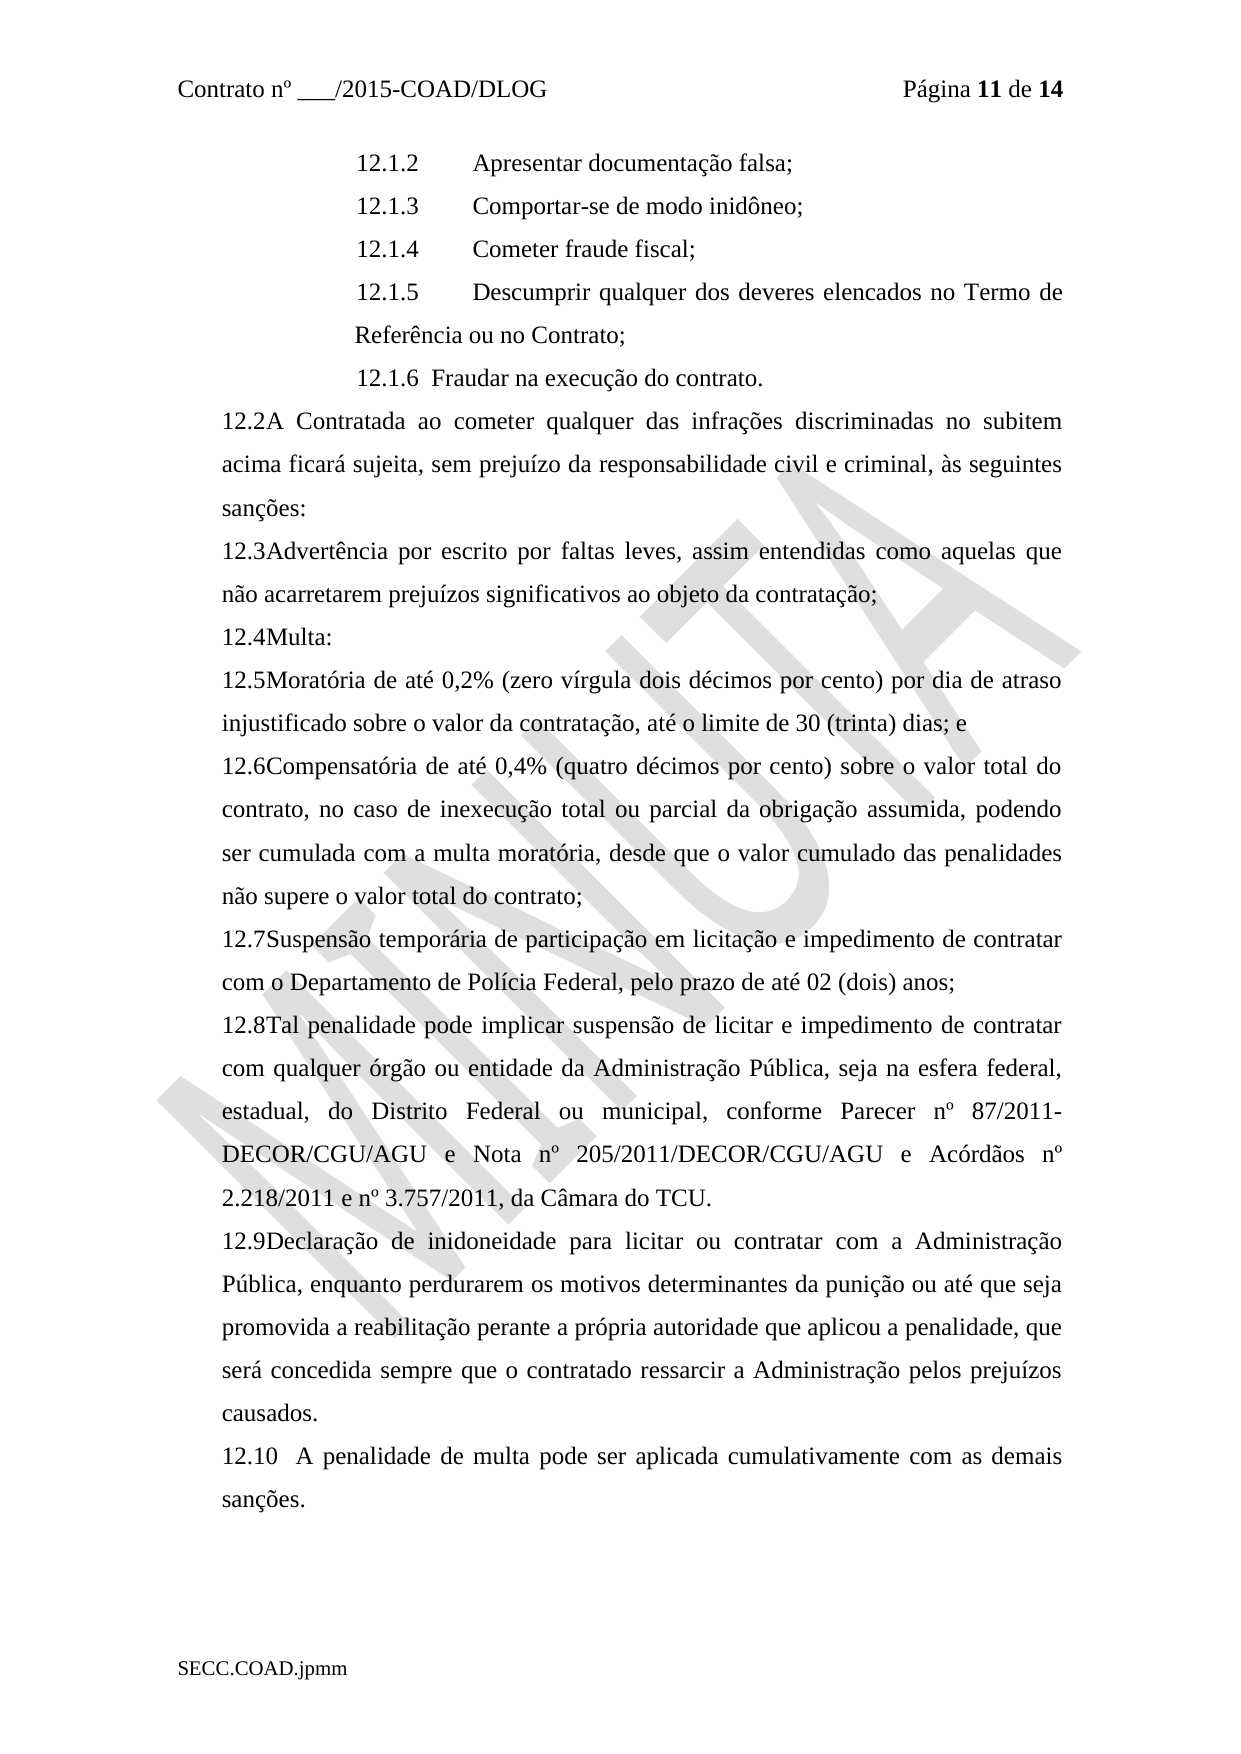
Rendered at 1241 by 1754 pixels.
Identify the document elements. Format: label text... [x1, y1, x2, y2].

list Fraudar na execução do contrato. [356, 363, 1063, 392]
list A penalidade de multa pode ser aplicada cumulativamente com as demais sanções. [222, 1441, 1063, 1513]
list Declaração de inidoneidade para licitar ou contratar com a Administração Pública, enquanto perdurarem os motivos determinantes da punição ou até que seja promovida a reabilitação perante a própria autoridade que aplicou a penalidade, que será concedida sempre que o contratado ressarcir a Administração pelos prejuízos causados. [222, 1226, 1063, 1427]
list Compensatória de até 0,4% (quatro décimos por cento) sobre o valor total do contrato, no caso de inexecução total ou parcial da obrigação assumida, podendo ser cumulada com a multa moratória, desde que o valor cumulado das penalidades não supere o valor total do contrato; [222, 751, 1063, 909]
list Comportar-se de modo inidôneo; [354, 191, 1063, 219]
list Tal penalidade pode implicar suspensão de licitar e impedimento de contratar com qualquer órgão ou entidade da Administração Pública, seja na esfera federal, estadual, do Distrito Federal ou municipal, conforme Parecer nº 87/2011-DECOR/CGU/AGU e Nota nº 205/2011/DECOR/CGU/AGU e Acórdãos nº 2.218/2011 e nº 3.757/2011, da Câmara do TCU. [222, 1010, 1063, 1211]
list A Contratada ao cometer qualquer das infrações discriminadas no subitem acima ficará sujeita, sem prejuízo da responsabilidade civil e criminal, às seguintes sanções: [222, 406, 1063, 521]
list Moratória de até 0,2% (zero vírgula dois décimos por cento) por dia de atraso injustificado sobre o valor da contratação, até o limite de 30 (trinta) dias; e [222, 665, 1063, 737]
list Multa: [222, 622, 1063, 651]
list Apresentar documentação falsa; [354, 148, 1063, 176]
list Suspensão temporária de participação em licitação e impedimento de contratar com o Departamento de Polícia Federal, pelo prazo de até 02 (dois) anos; [222, 924, 1063, 996]
list Advertência por escrito por faltas leves, assim entendidas como aquelas que não acarretarem prejuízos significativos ao objeto da contratação; [222, 536, 1063, 608]
list Cometer fraude fiscal; [354, 234, 1063, 263]
list Descumprir qualquer dos deveres elencados no Termo de Referência ou no Contrato; [354, 277, 1063, 349]
